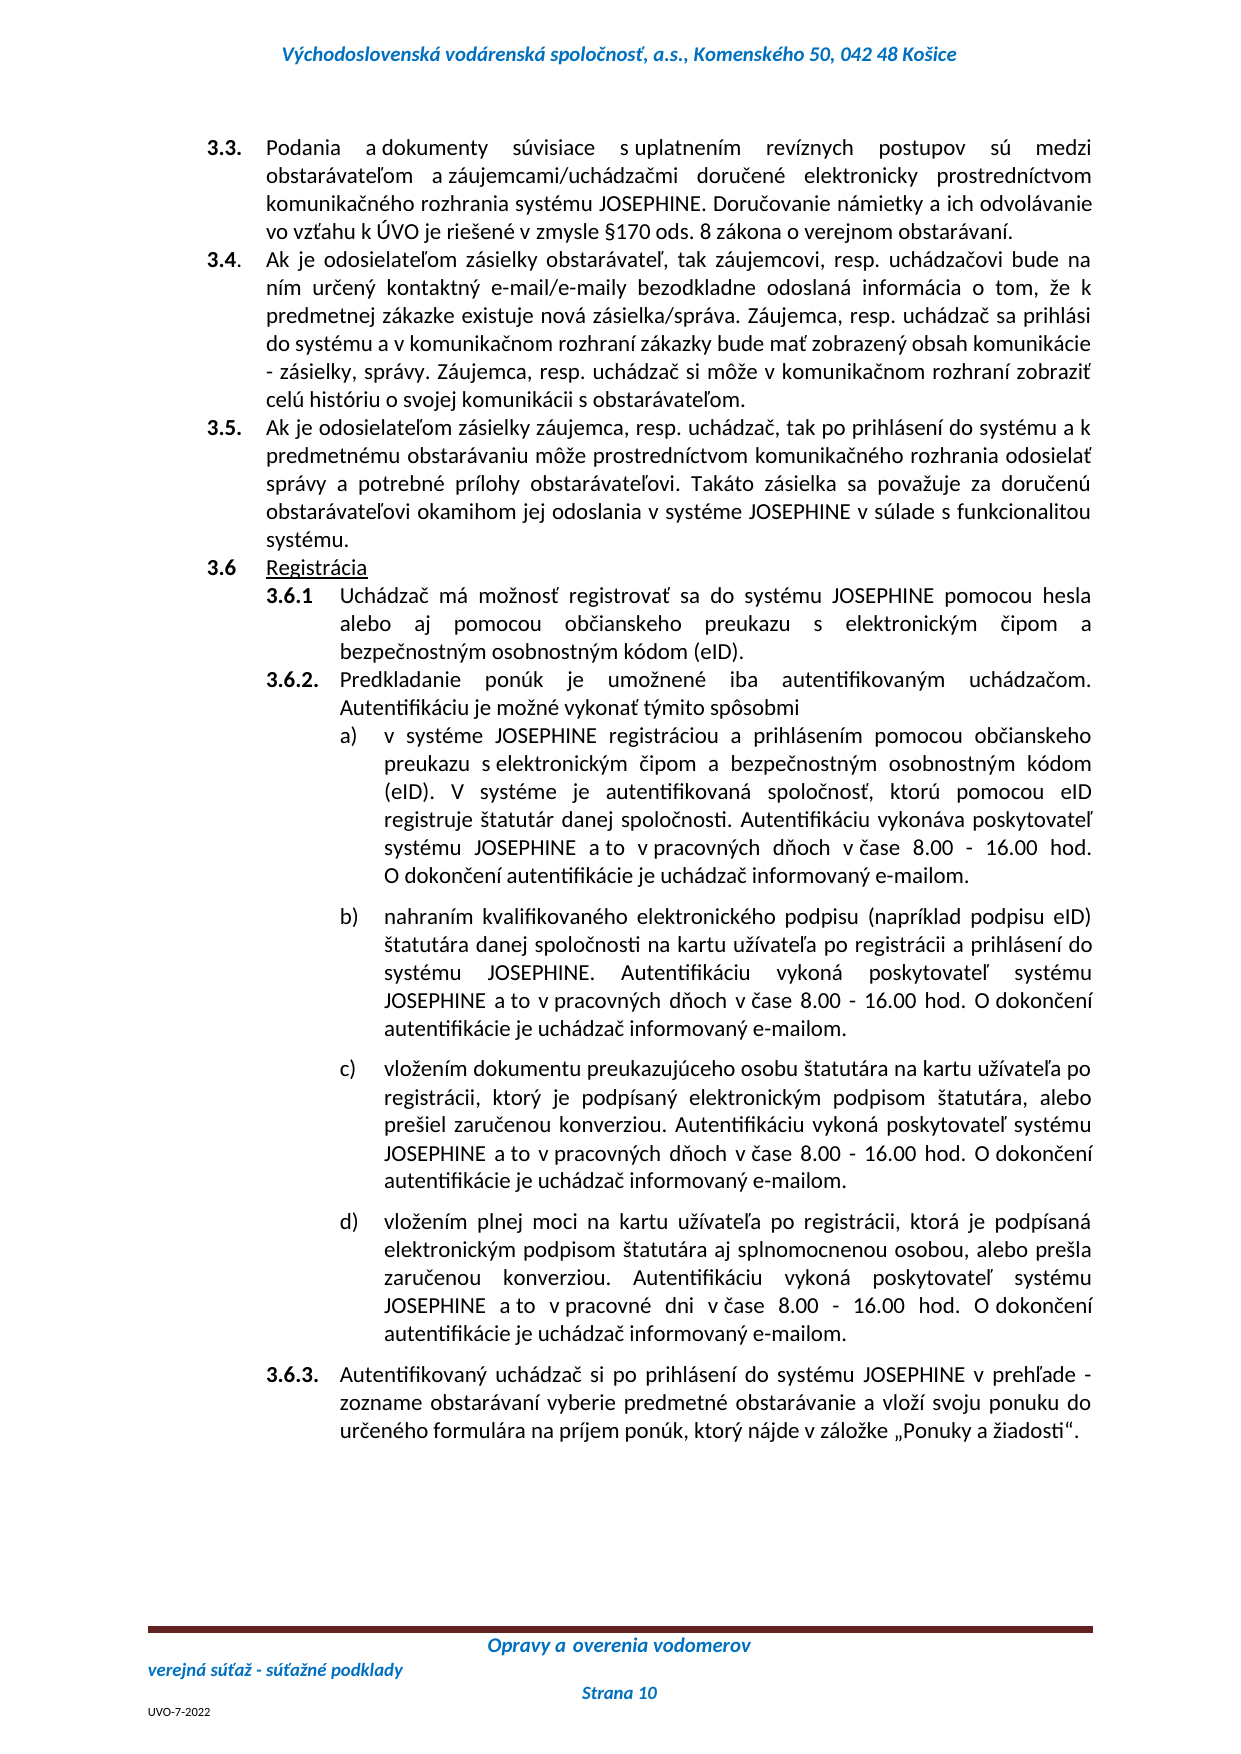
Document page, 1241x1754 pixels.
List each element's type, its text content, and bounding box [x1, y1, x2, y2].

list 3.4. Ak je odosielateľom zásielky obstarávateľ, tak záujemcovi, resp. uchádzačovi bude na ním určený kontaktný e-mail/e-maily bezodkladne odoslaná informácia o tom, že k predmetnej zákazke existuje nová zásielka/správa. Záujemca, resp. uchádzač sa prihlási do systému a v komunikačnom rozhraní zákazky bude mať zobrazený obsah komunikácie - zásielky, správy. Záujemca, resp. uchádzač si môže v komunikačnom rozhraní zobraziť celú históriu o svojej komunikácii s obstarávateľom. [207, 245, 1093, 413]
list 3.6 Registrácia [148, 553, 1093, 581]
list 3.5. Ak je odosielateľom zásielky záujemca, resp. uchádzač, tak po prihlásení do systému a k predmetnému obstarávaniu môže prostredníctvom komunikačného rozhrania odosielať správy a potrebné prílohy obstarávateľovi. Takáto zásielka sa považuje za doručenú obstarávateľovi okamihom jej odoslania v systéme JOSEPHINE v súlade s funkcionalitou systému. [207, 413, 1093, 553]
text 3.6.1 Uchádzač má možnosť registrovať sa do systému JOSEPHINE pomocou hesla alebo aj pomocou občianskeho preukazu s elektronickým čipom a bezpečnostným osobnostným kódom (eID). [266, 581, 1093, 665]
text d) vložením plnej moci na kartu užívateľa po registrácii, ktorá je podpísaná elektronickým podpisom štatutára aj splnomocnenou osobou, alebo prešla zaručenou konverziou. Autentifikáciu vykoná poskytovateľ systému JOSEPHINE a to v pracovné dni v čase 8.00 - 16.00 hod. O dokončení autentifikácie je uchádzač informovaný e-mailom. [339, 1207, 1093, 1347]
text 3.6.2. Predkladanie ponúk je umožnené iba autentifikovaným uchádzačom. Autentifikáciu je možné vykonať týmito spôsobmi [266, 665, 1093, 721]
text c) vložením dokumentu preukazujúceho osobu štatutára na kartu užívateľa po registrácii, ktorý je podpísaný elektronickým podpisom štatutára, alebo prešiel zaručenou konverziou. Autentifikáciu vykoná poskytovateľ systému JOSEPHINE a to v pracovných dňoch v čase 8.00 - 16.00 hod. O dokončení autentifikácie je uchádzač informovaný e-mailom. [339, 1054, 1093, 1195]
text 3.6.3. Autentifikovaný uchádzač si po prihlásení do systému JOSEPHINE v prehľade - zozname obstarávaní vyberie predmetné obstarávanie a vloží svoju ponuku do určeného formulára na príjem ponúk, ktorý nájde v záložke „Ponuky a žiadosti“. [266, 1360, 1093, 1444]
text b) nahraním kvalifikovaného elektronického podpisu (napríklad podpisu eID) štatutára danej spoločnosti na kartu užívateľa po registrácii a prihlásení do systému JOSEPHINE. Autentifikáciu vykoná poskytovateľ systému JOSEPHINE a to v pracovných dňoch v čase 8.00 - 16.00 hod. O dokončení autentifikácie je uchádzač informovaný e-mailom. [339, 902, 1093, 1042]
text a) v systéme JOSEPHINE registráciou a prihlásením pomocou občianskeho preukazu s elektronickým čipom a bezpečnostným osobnostným kódom (eID). V systéme je autentifikovaná spoločnosť, ktorú pomocou eID registruje štatutár danej spoločnosti. Autentifikáciu vykonáva poskytovateľ systému JOSEPHINE a to v pracovných dňoch v čase 8.00 - 16.00 hod. O dokončení autentifikácie je uchádzač informovaný e-mailom. [339, 721, 1093, 889]
list 3.3. Podania a dokumenty súvisiace s uplatnením revíznych postupov sú medzi obstarávateľom a záujemcami/uchádzačmi doručené elektronicky prostredníctvom komunikačného rozhrania systému JOSEPHINE. Doručovanie námietky a ich odvolávanie vo vzťahu k ÚVO je riešené v zmysle §170 ods. 8 zákona o verejnom obstarávaní. [207, 133, 1093, 245]
